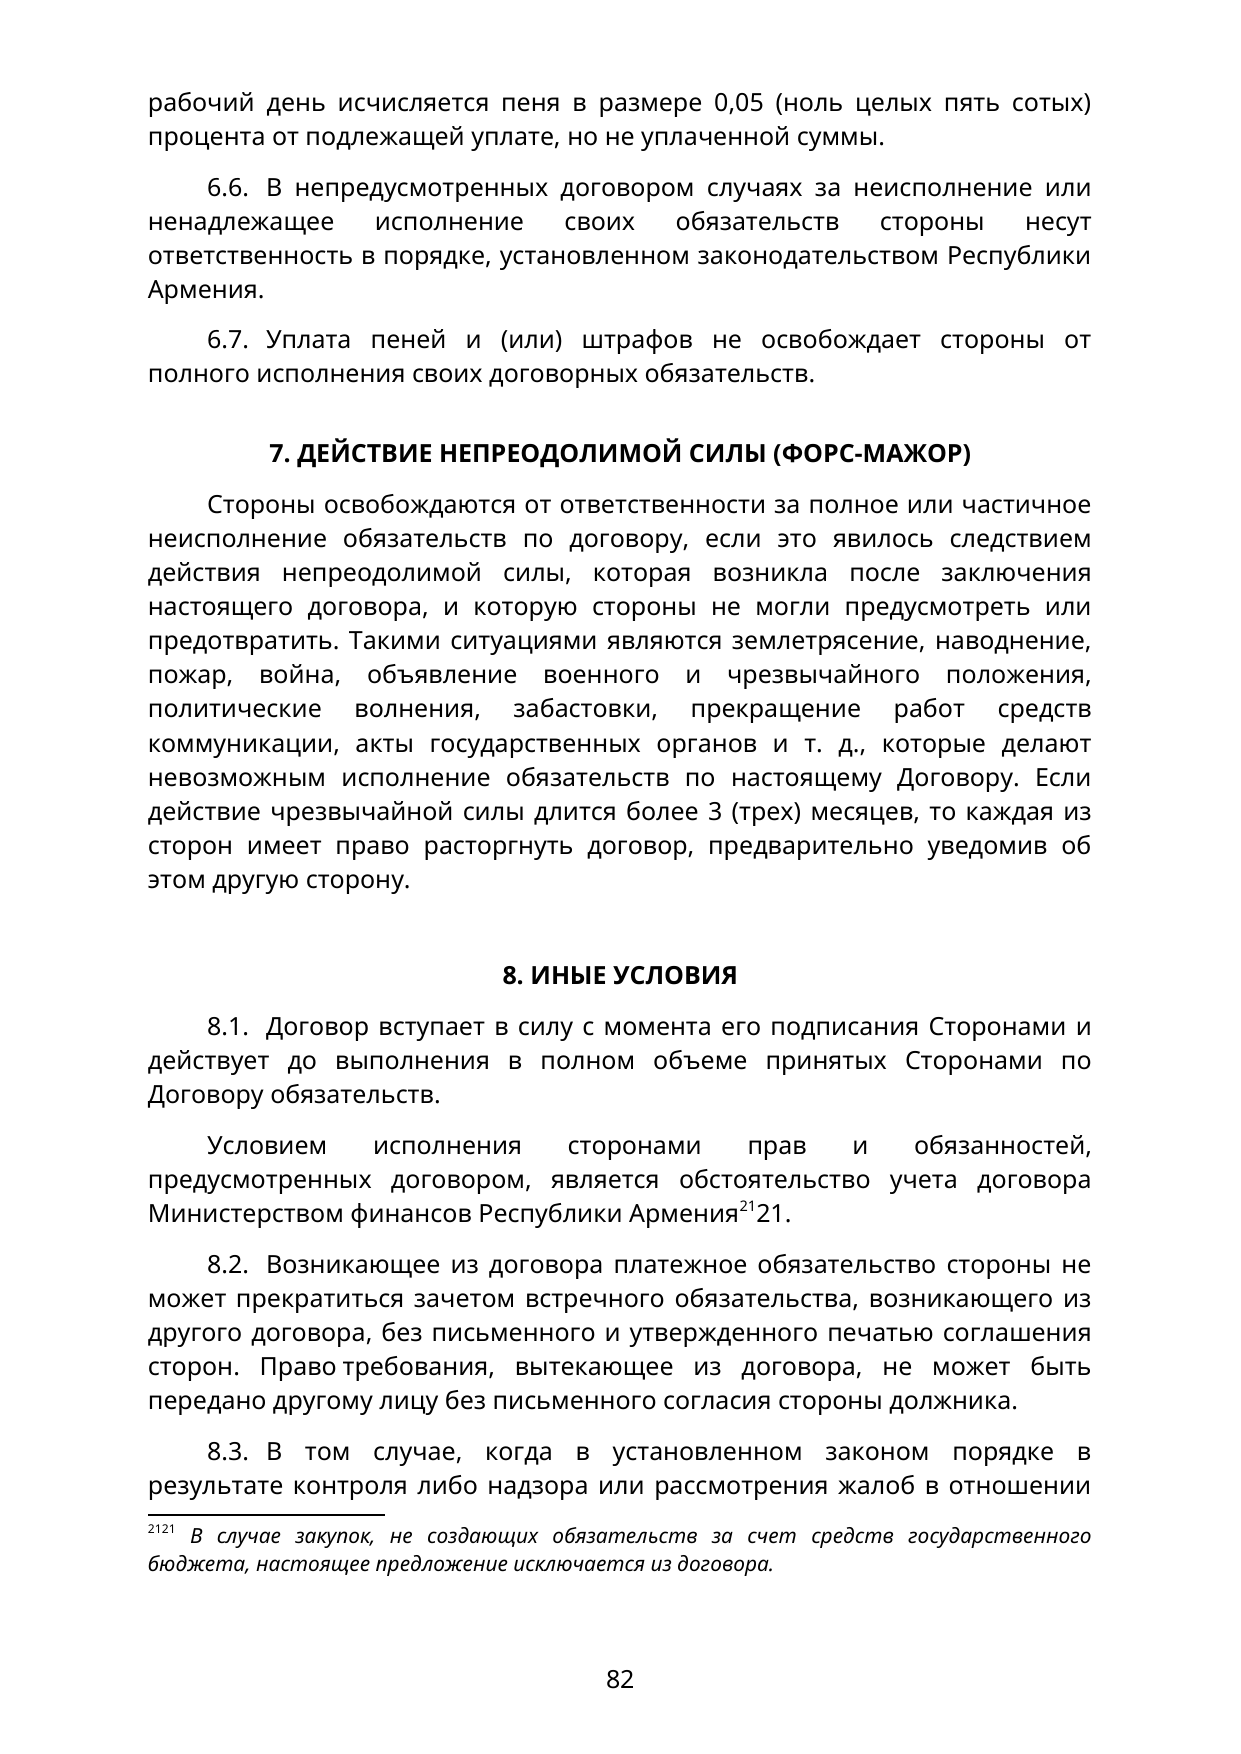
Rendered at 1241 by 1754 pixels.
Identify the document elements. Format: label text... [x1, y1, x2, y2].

text 8.2. Возникающее из договора платежное обязательство стороны не может прекратиться зачетом встречного обязательства, возникающего из другого договора, без письменного и утвержденного печатью соглашения сторон. Право требования, вытекающее из договора, не может быть передано другому лицу без письменного согласия стороны должника. [148, 1246, 1092, 1417]
text Стороны освобождаются от ответственности за полное или частичное неисполнение обязательств по договору, если это явилось следствием действия непреодолимой силы, которая возникла после заключения настоящего договора, и которую стороны не могли предусмотреть или предотвратить. Такими ситуациями являются землетрясение, наводнение, пожар, война, объявление военного и чрезвычайного положения, политические волнения, забастовки, прекращение работ средств коммуникации, акты государственных органов и т. д., которые делают невозможным исполнение обязательств по настоящему Договору. Если действие чрезвычайной силы длится более 3 (трех) месяцев, то каждая из сторон имеет право расторгнуть договор, предварительно уведомив об этом другую сторону. [148, 487, 1092, 896]
text 6.6. В непредусмотренных договором случаях за неисполнение или ненадлежащее исполнение своих обязательств стороны несут ответственность в порядке, установленном законодательством Республики Армения. [148, 169, 1092, 305]
text 6.7. Уплата пеней и (или) штрафов не освобождает стороны от полного исполнения своих договорных обязательств. [148, 322, 1092, 390]
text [148, 84, 1092, 152]
text 8.1. Договор вступает в силу с момента его подписания Сторонами и действует до выполнения в полном объеме принятых Сторонами по Договору обязательств. [148, 1009, 1092, 1111]
text 7. ДЕЙСТВИЕ НЕПРЕОДОЛИМОЙ СИЛЫ (ФОРС-МАЖОР) [148, 436, 1092, 470]
text Условием исполнения сторонами прав и обязанностей, предусмотренных договором, является обстоятельство учета договора Министерством финансов Республики Армения21. [148, 1128, 1092, 1230]
text 8. ИНЫЕ УСЛОВИЯ [148, 958, 1092, 992]
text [148, 1433, 1092, 1502]
